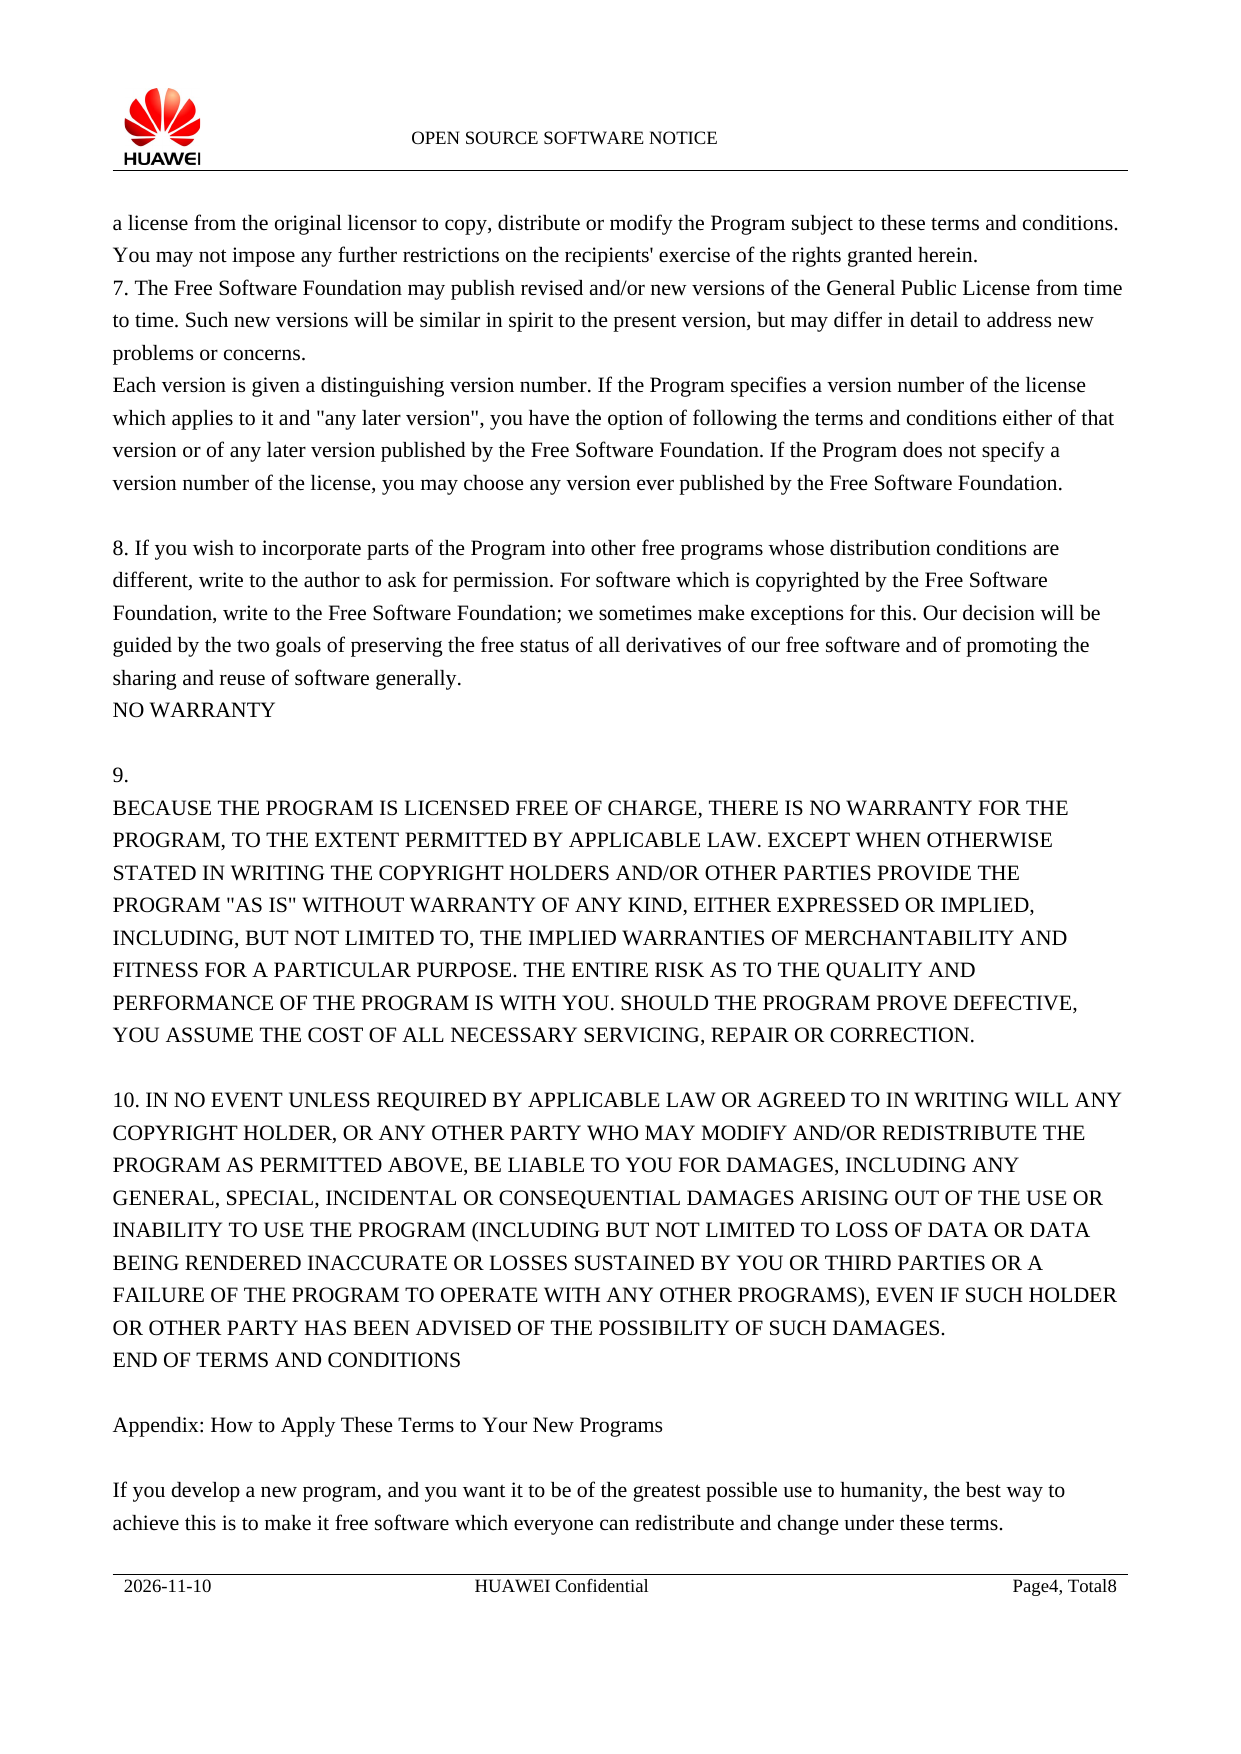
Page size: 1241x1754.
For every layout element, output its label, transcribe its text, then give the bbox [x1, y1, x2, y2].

picture [124, 88, 201, 165]
